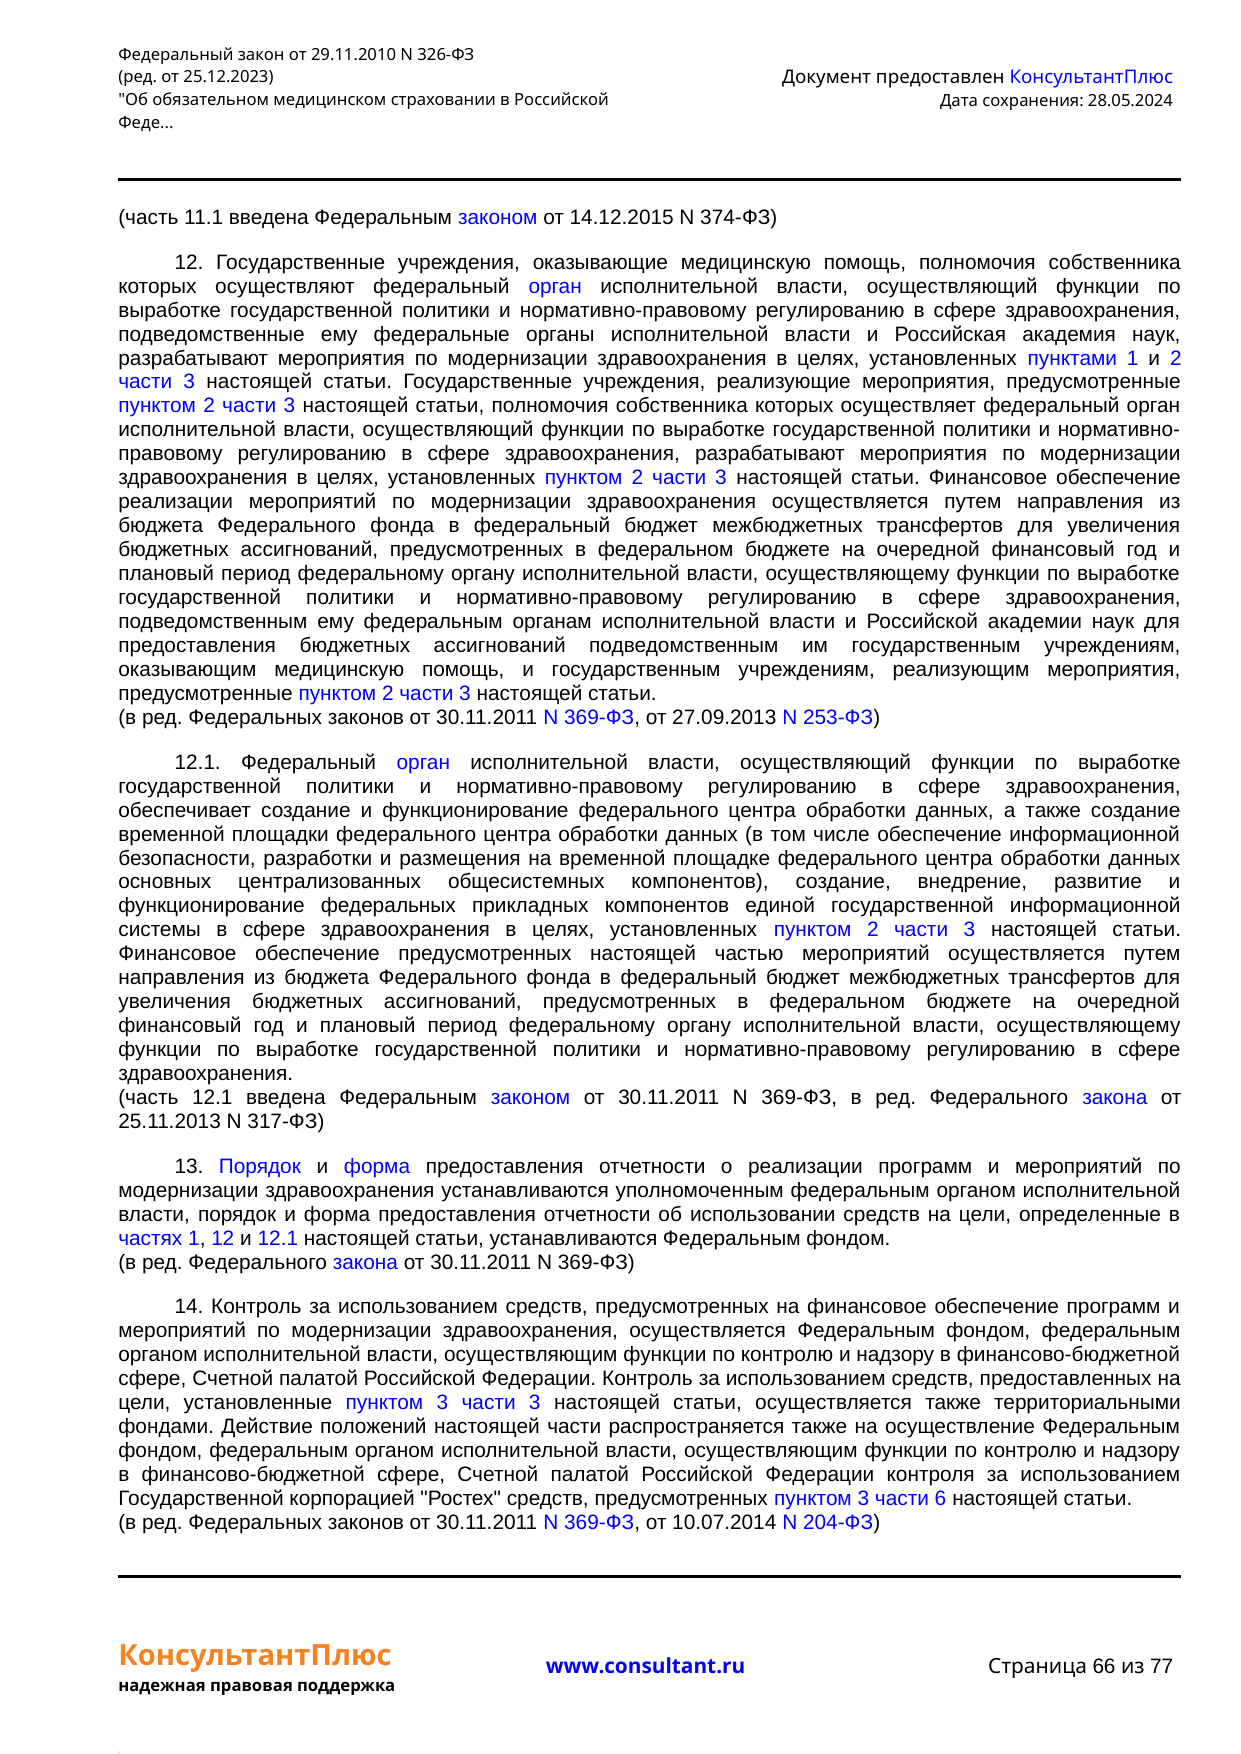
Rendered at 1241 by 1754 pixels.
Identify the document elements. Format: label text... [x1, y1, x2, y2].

text 14. Контроль за использованием средств, предусмотренных на финансовое обеспечение программ и мероприятий по модернизации здравоохранения, осуществляется Федеральным фондом, федеральным органом исполнительной власти, осуществляющим функции по контролю и надзору в финансово-бюджетной сфере, Счетной палатой Российской Федерации. Контроль за использованием средств, предоставленных на цели, установленные пунктом 3 части 3 настоящей статьи, осуществляется также территориальными фондами. Действие положений настоящей части распространяется также на осуществление Федеральным фондом, федеральным органом исполнительной власти, осуществляющим функции по контролю и надзору в финансово-бюджетной сфере, Счетной палатой Российской Федерации контроля за использованием Государственной корпорацией "Ростех" средств, предусмотренных пунктом 3 части 6 настоящей статьи. [118, 1294, 1181, 1510]
text (в ред. Федерального закона от 30.11.2011 N 369-ФЗ) [118, 1249, 1181, 1273]
text (часть 11.1 введена Федеральным законом от 14.12.2015 N 374-ФЗ) [118, 205, 1181, 229]
text (часть 12.1 введена Федеральным законом от 30.11.2011 N 369-ФЗ, в ред. Федерального закона от 25.11.2013 N 317-ФЗ) [118, 1085, 1181, 1133]
text 13. Порядок и форма предоставления отчетности о реализации программ и мероприятий по модернизации здравоохранения устанавливаются уполномоченным федеральным органом исполнительной власти, порядок и форма предоставления отчетности об использовании средств на цели, определенные в частях 1, 12 и 12.1 настоящей статьи, устанавливаются Федеральным фондом. [118, 1154, 1181, 1249]
text (в ред. Федеральных законов от 30.11.2011 N 369-ФЗ, от 27.09.2013 N 253-ФЗ) [118, 705, 1181, 729]
text 12.1. Федеральный орган исполнительной власти, осуществляющий функции по выработке государственной политики и нормативно-правовому регулированию в сфере здравоохранения, обеспечивает создание и функционирование федерального центра обработки данных, а также создание временной площадки федерального центра обработки данных (в том числе обеспечение информационной безопасности, разработки и размещения на временной площадке федерального центра обработки данных основных централизованных общесистемных компонентов), создание, внедрение, развитие и функционирование федеральных прикладных компонентов единой государственной информационной системы в сфере здравоохранения в целях, установленных пунктом 2 части 3 настоящей статьи. Финансовое обеспечение предусмотренных настоящей частью мероприятий осуществляется путем направления из бюджета Федерального фонда в федеральный бюджет межбюджетных трансфертов для увеличения бюджетных ассигнований, предусмотренных в федеральном бюджете на очередной финансовый год и плановый период федеральному органу исполнительной власти, осуществляющему функции по выработке государственной политики и нормативно-правовому регулированию в сфере здравоохранения. [118, 749, 1181, 1085]
text (в ред. Федеральных законов от 30.11.2011 N 369-ФЗ, от 10.07.2014 N 204-ФЗ) [118, 1510, 1181, 1534]
text 12. Государственные учреждения, оказывающие медицинскую помощь, полномочия собственника которых осуществляют федеральный орган исполнительной власти, осуществляющий функции по выработке государственной политики и нормативно-правовому регулированию в сфере здравоохранения, подведомственные ему федеральные органы исполнительной власти и Российская академия наук, разрабатывают мероприятия по модернизации здравоохранения в целях, установленных пунктами 1 и 2 части 3 настоящей статьи. Государственные учреждения, реализующие мероприятия, предусмотренные пунктом 2 части 3 настоящей статьи, полномочия собственника которых осуществляет федеральный орган исполнительной власти, осуществляющий функции по выработке государственной политики и нормативно-правовому регулированию в сфере здравоохранения, разрабатывают мероприятия по модернизации здравоохранения в целях, установленных пунктом 2 части 3 настоящей статьи. Финансовое обеспечение реализации мероприятий по модернизации здравоохранения осуществляется путем направления из бюджета Федерального фонда в федеральный бюджет межбюджетных трансфертов для увеличения бюджетных ассигнований, предусмотренных в федеральном бюджете на очередной финансовый год и плановый период федеральному органу исполнительной власти, осуществляющему функции по выработке государственной политики и нормативно-правовому регулированию в сфере здравоохранения, подведомственным ему федеральным органам исполнительной власти и Российской академии наук для предоставления бюджетных ассигнований подведомственным им государственным учреждениям, оказывающим медицинскую помощь, и государственным учреждениям, реализующим мероприятия, предусмотренные пунктом 2 части 3 настоящей статьи. [118, 249, 1181, 705]
